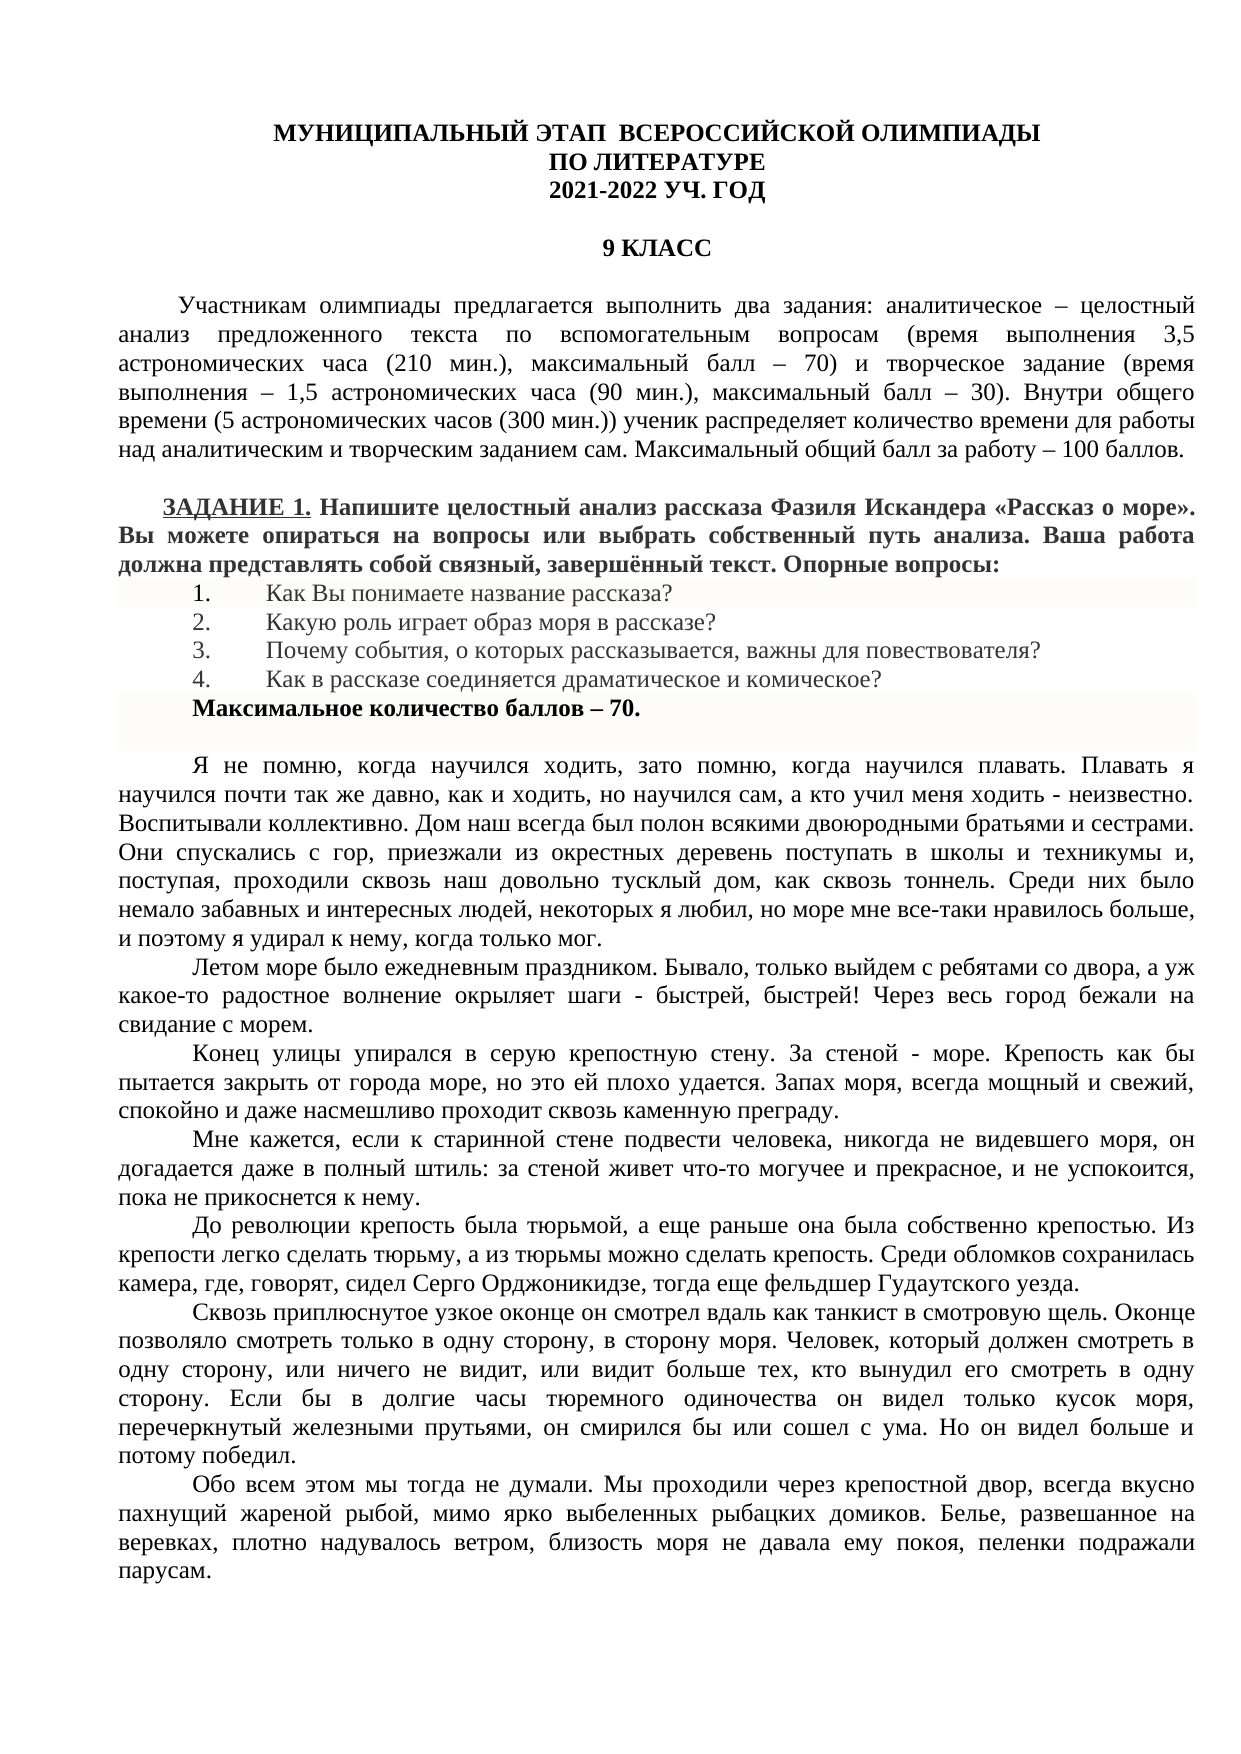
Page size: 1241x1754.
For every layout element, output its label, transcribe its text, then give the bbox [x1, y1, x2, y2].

text ПО ЛИТЕРАТУРЕ [118, 147, 1196, 176]
list Почему события, о которых рассказывается, важны для повествователя? [118, 636, 1196, 664]
text Конец улицы упирался в серую крепостную стену. За стеной - море. Крепость как бы пытается закрыть от города море, но это ей плохо удается. Запах моря, всегда мощный и свежий, спокойно и даже насмешливо проходит сквозь каменную преграду. [118, 1038, 1196, 1124]
text Сквозь приплюснутое узкое оконце он смотрел вдаль как танкист в смотровую щель. Оконце позволяло смотреть только в одну сторону, в сторону моря. Человек, который должен смотреть в одну сторону, или ничего не видит, или видит больше тех, кто вынудил его смотреть в одну сторону. Если бы в долгие часы тюремного одиночества он видел только кусок моря, перечеркнутый железными прутьями, он смирился бы или сошел с ума. Но он видел больше и потому победил. [118, 1297, 1196, 1469]
text Я не помню, когда научился ходить, зато помню, когда научился плавать. Плавать я научился почти так же давно, как и ходить, но научился сам, а кто учил меня ходить - неизвестно. Воспитывали коллективно. Дом наш всегда был полон всякими двоюродными братьями и сестрами. Они спускались с гор, приезжали из окрестных деревень поступать в школы и техникумы и, поступая, проходили сквозь наш довольно тусклый дом, как сквозь тоннель. Среди них было немало забавных и интересных людей, некоторых я любил, но море мне все-таки нравилось больше, и поэтому я удирал к нему, когда только мог. [118, 751, 1196, 952]
text Максимальное количество баллов – 70. [118, 693, 1196, 722]
text Обо всем этом мы тогда не думали. Мы проходили через крепостной двор, всегда вкусно пахнущий жареной рыбой, мимо ярко выбеленных рыбацких домиков. Белье, развешанное на веревках, плотно надувалось ветром, близость моря не давала ему покоя, пеленки подражали парусам. [118, 1469, 1196, 1584]
text Летом море было ежедневным праздником. Бывало, только выйдем с ребятами со двора, а уж какое-то радостное волнение окрыляет шаги - быстрей, быстрей! Через весь город бежали на свидание с морем. [118, 952, 1196, 1038]
text МУНИЦИПАЛЬНЫЙ ЭТАП ВСЕРОССИЙСКОЙ ОЛИМПИАДЫ [118, 118, 1196, 147]
list Как Вы понимаете название рассказа? [118, 578, 1196, 607]
text ЗАДАНИЕ 1. Напишите целостный анализ рассказа Фазиля Искандера «Рассказ о море». Вы можете опираться на вопросы или выбрать собственный путь анализа. Ваша работа должна представлять собой связный, завершённый текст. Опорные вопросы: [118, 492, 1196, 578]
list Какую роль играет образ моря в рассказе? [118, 607, 1196, 636]
list Как в рассказе соединяется драматическое и комическое? [118, 664, 1196, 693]
text 2021-2022 УЧ. ГОД [118, 176, 1196, 204]
text Участникам олимпиады предлагается выполнить два задания: аналитическое – целостный анализ предложенного текста по вспомогательным вопросам (время выполнения 3,5 астрономических часа (210 мин.), максимальный балл – 70) и творческое задание (время выполнения – 1,5 астрономических часа (90 мин.), максимальный балл – 30). Внутри общего времени (5 астрономических часов (300 мин.)) ученик распределяет количество времени для работы над аналитическим и творческим заданием сам. Максимальный общий балл за работу – 100 баллов. [118, 291, 1196, 463]
text 9 КЛАСС [118, 233, 1196, 262]
text До революции крепость была тюрьмой, а еще раньше она была собственно крепостью. Из крепости легко сделать тюрьму, а из тюрьмы можно сделать крепость. Среди обломков сохранилась камера, где, говорят, сидел Серго Орджоникидзе, тогда еще фельдшер Гудаутского уезда. [118, 1211, 1196, 1297]
text Мне кажется, если к старинной стене подвести человека, никогда не видевшего моря, он догадается даже в полный штиль: за стеной живет что-то могучее и прекрасное, и не успокоится, пока не прикоснется к нему. [118, 1124, 1196, 1211]
